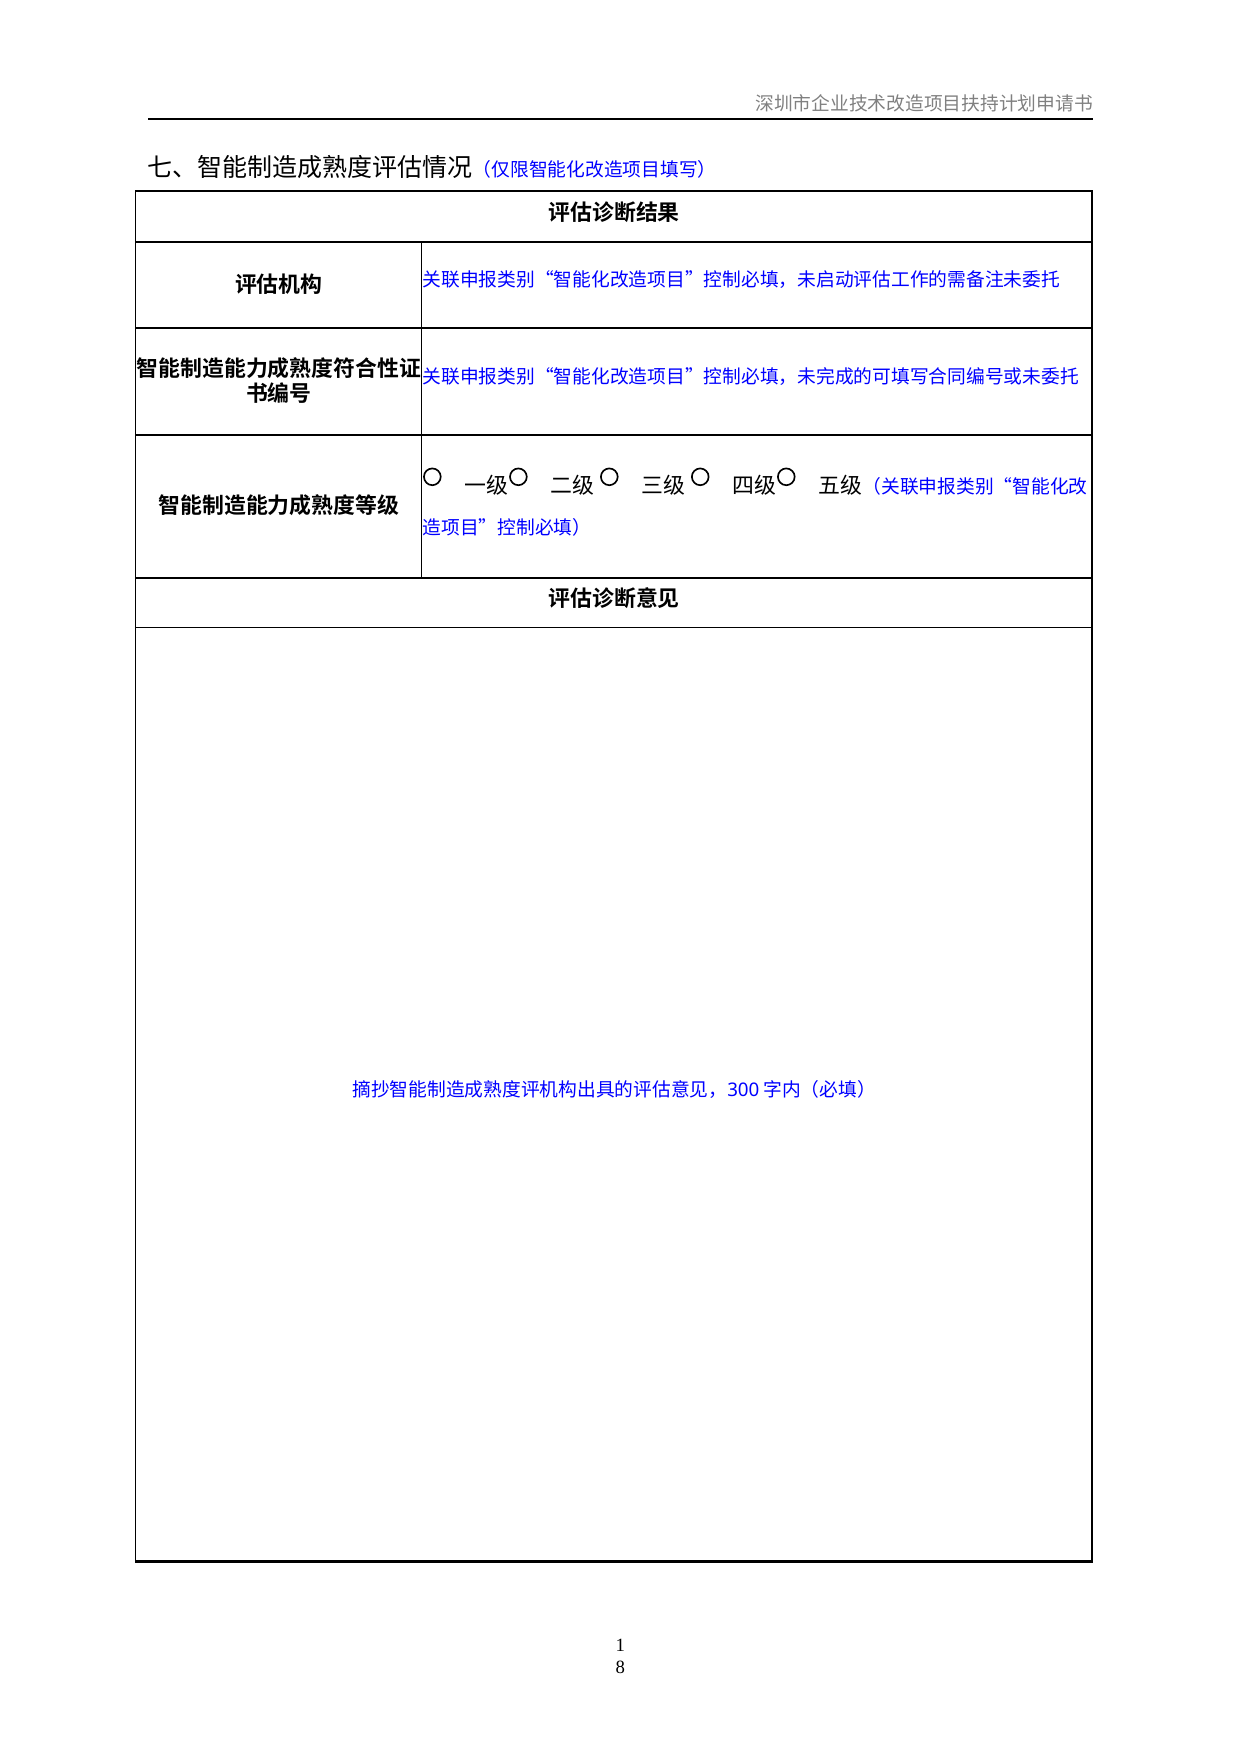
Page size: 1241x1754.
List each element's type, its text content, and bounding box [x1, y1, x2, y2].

table_cell 评估诊断意见 [136, 579, 1091, 627]
table_header 评估诊断结果 [136, 192, 1091, 241]
table_cell 摘抄智能制造成熟度评机构出具的评估意见，300字内（必填） [136, 628, 1091, 1560]
table_cell 智能制造能力成熟度等级 [136, 436, 421, 577]
table_cell 一级二级 三级 四级五级（关联申报类别“智能化改造项目”控制必填） [422, 436, 1091, 577]
table_cell 评估机构 [136, 243, 421, 327]
table_cell 关联申报类别“智能化改造项目”控制必填，未完成的可填写合同编号或未委托 [422, 329, 1091, 434]
table_cell 关联申报类别“智能化改造项目”控制必填，未启动评估工作的需备注未委托 [422, 243, 1091, 327]
text 七、智能制造成熟度评估情况（仅限智能化改造项目填写） [148, 148, 1093, 184]
table_cell 智能制造能力成熟度符合性证书编号 [136, 329, 421, 434]
